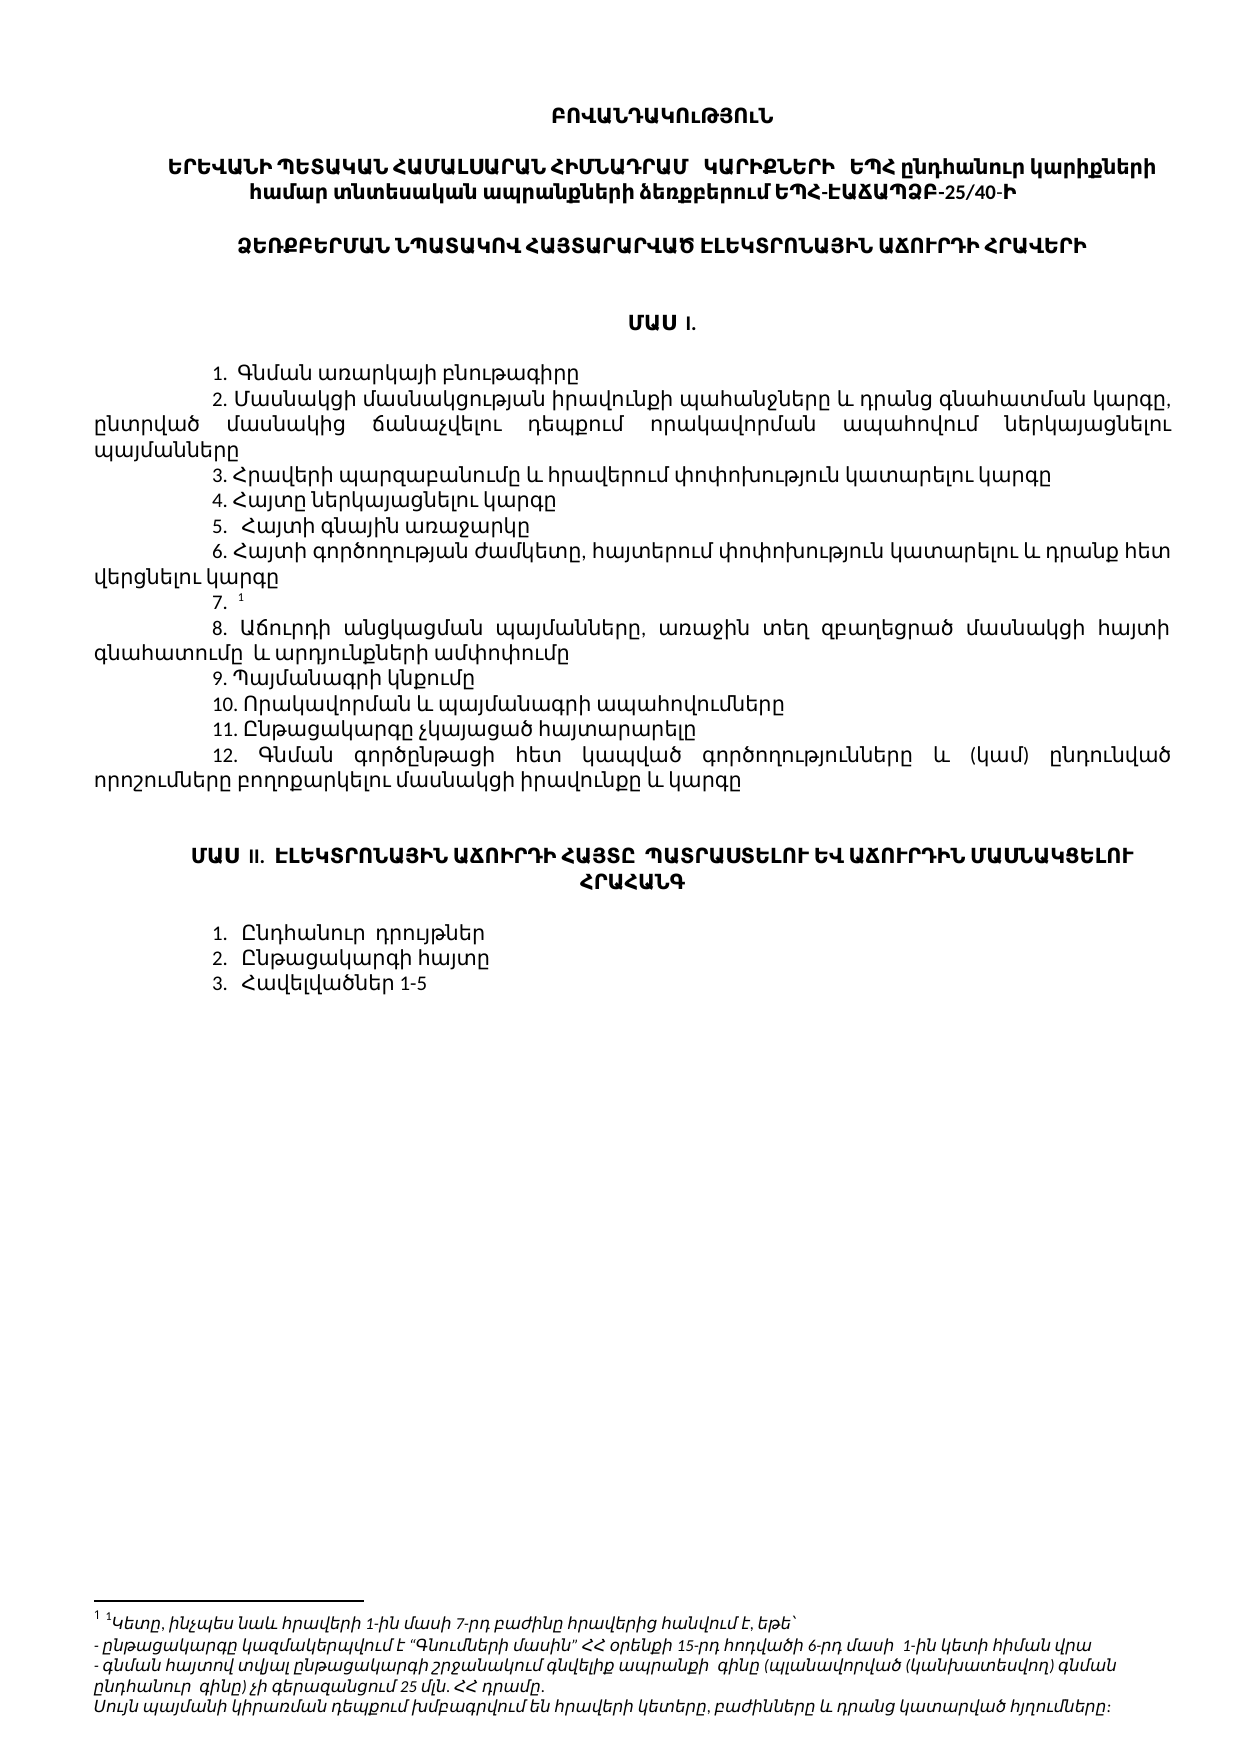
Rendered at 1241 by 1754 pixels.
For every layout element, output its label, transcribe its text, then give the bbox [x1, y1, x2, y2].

text 10. Որակավորման և պայմանագրի ապահովումները [94, 691, 1171, 716]
text 11. Ընթացակարգը չկայացած հայտարարելը [94, 716, 1171, 742]
text 1. Գնման առարկայի բնութագիրը [94, 361, 1171, 386]
text 2. Ընթացակարգի հայտը [94, 945, 1171, 971]
text 6. Հայտի գործողության ժամկետը, հայտերում փոփոխություն կատարելու և դրանք հետ վերցնելու կարգը [94, 538, 1171, 589]
text 7. 1 [94, 589, 1171, 615]
text 5. Հայտի գնային առաջարկը [94, 513, 1171, 538]
text ՁԵՌՔԲԵՐՄԱՆ ՆՊԱՏԱԿՈՎ ՀԱՅՏԱՐԱՐՎԱԾ ԷԼԵԿՏՐՈՆԱՅԻՆ ԱՃՈՒՐԴԻ ՀՐԱՎԵՐԻ [94, 233, 1171, 259]
text ՄԱՍ I. [94, 310, 1171, 335]
text 8. Աճուրդի անցկացման պայմանները, առաջին տեղ զբաղեցրած մասնակցի հայտի գնահատումը և արդյունքների ամփոփումը [94, 615, 1171, 666]
text 12. Գնման գործընթացի հետ կապված գործողությունները և (կամ) ընդունված որոշումները բողոքարկելու մասնակցի իրավունքը և կարգը [94, 742, 1171, 793]
text 9. Պայմանագրի կնքումը [94, 666, 1171, 691]
text ԵՐԵՎԱՆԻ ՊԵՏԱԿԱՆ ՀԱՄԱԼՍԱՐԱՆ ՀԻՄՆԱԴՐԱՄ ԿԱՐԻՔՆԵՐԻ ԵՊՀ ընդհանուր կարիքների համար տնտեսական ապրանքների ձեռքբերում ԵՊՀ-ԷԱՃԱՊՁԲ-25/40-Ի [94, 154, 1171, 205]
text ԲՈՎԱՆԴԱԿՈւԹՅՈւՆ [94, 103, 1171, 128]
text 2. Մասնակցի մասնակցության իրավունքի պահանջները և դրանց գնահատման կարգը, ընտրված մասնակից ճանաչվելու դեպքում որակավորման ապահովում ներկայացնելու պայմանները [94, 386, 1171, 462]
text ՄԱՍ II. ԷԼԵԿՏՐՈՆԱՅԻՆ ԱՃՈԻՐԴԻ ՀԱՅՏԸ ՊԱՏՐԱՍՏԵԼՈՒ ԵՎ ԱՃՈՒՐԴԻՆ ՄԱՍՆԱԿՑԵԼՈՒ ՀՐԱՀԱՆԳ [94, 843, 1171, 894]
text 3. Հավելվածներ 1-5 [94, 971, 1171, 996]
text 4. Հայտը ներկայացնելու կարգը [94, 488, 1171, 513]
text 1. Ընդհանուր դրույթներ [94, 920, 1171, 945]
text 3. Հրավերի պարզաբանումը և հրավերում փոփոխություն կատարելու կարգը [94, 462, 1171, 488]
